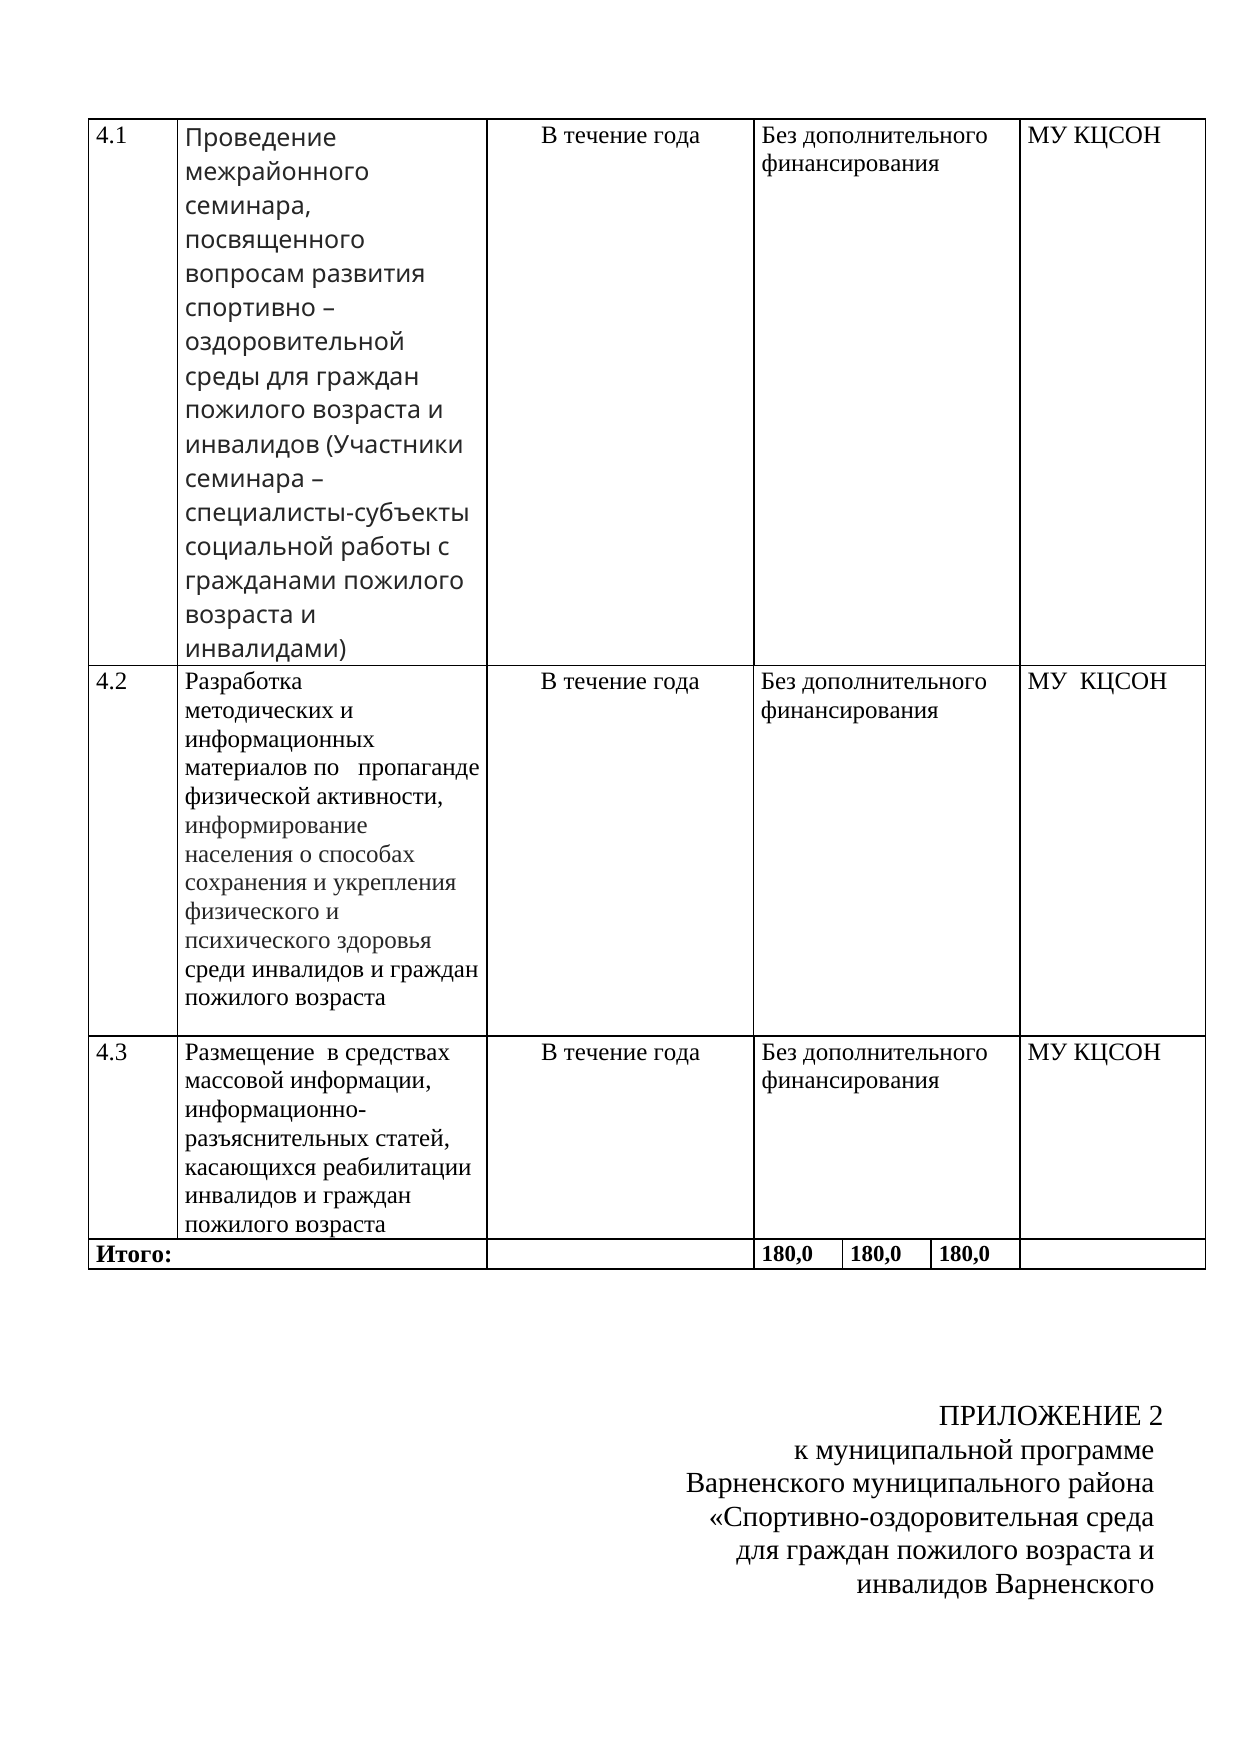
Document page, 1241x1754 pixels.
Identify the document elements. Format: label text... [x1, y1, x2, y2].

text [679, 1432, 1154, 1600]
table_cell В течение года [488, 666, 753, 1035]
table_cell В течение года [488, 120, 753, 665]
table_cell 4.1 [89, 120, 177, 665]
table_cell Разработка методических и информационных материалов по пропаганде физической активности, информирование населения о способах сохранения и укрепления физического и психического здоровья среди инвалидов и граждан пожилого возраста [178, 666, 486, 1035]
table_cell 4.2 [89, 666, 177, 1035]
table_cell Размещение в средствах массовой информации, информационно-разъяснительных статей, касающихся реабилитации инвалидов и граждан пожилого возраста [178, 1037, 486, 1238]
table_cell 180,0 [755, 1240, 842, 1268]
table_cell Без дополнительного финансирования [755, 1037, 1019, 1238]
table_cell [488, 1240, 753, 1268]
table_cell Проведение межрайонного семинара, посвященного вопросам развития спортивно – оздоровительной среды для граждан пожилого возраста и инвалидов (Участники семинара – специалисты-субъекты социальной работы с гражданами пожилого возраста и инвалидами) [178, 120, 486, 665]
table_cell В течение года [488, 1037, 753, 1238]
table_cell Итого: [89, 1240, 486, 1268]
table_cell МУ КЦСОН [1021, 120, 1205, 665]
table_cell 4.3 [89, 1037, 177, 1238]
table_cell МУ КЦСОН [1021, 1037, 1205, 1238]
table_cell 180,0 [843, 1240, 930, 1268]
table_cell МУ КЦСОН [1021, 666, 1205, 1035]
table_cell Без дополнительного финансирования [755, 120, 1019, 665]
text ПРИЛОЖЕНИЕ 2 [827, 1399, 1163, 1432]
table_cell [1021, 1240, 1205, 1268]
table_cell Без дополнительного финансирования [754, 666, 1019, 1035]
table_cell 180,0 [932, 1240, 1019, 1268]
